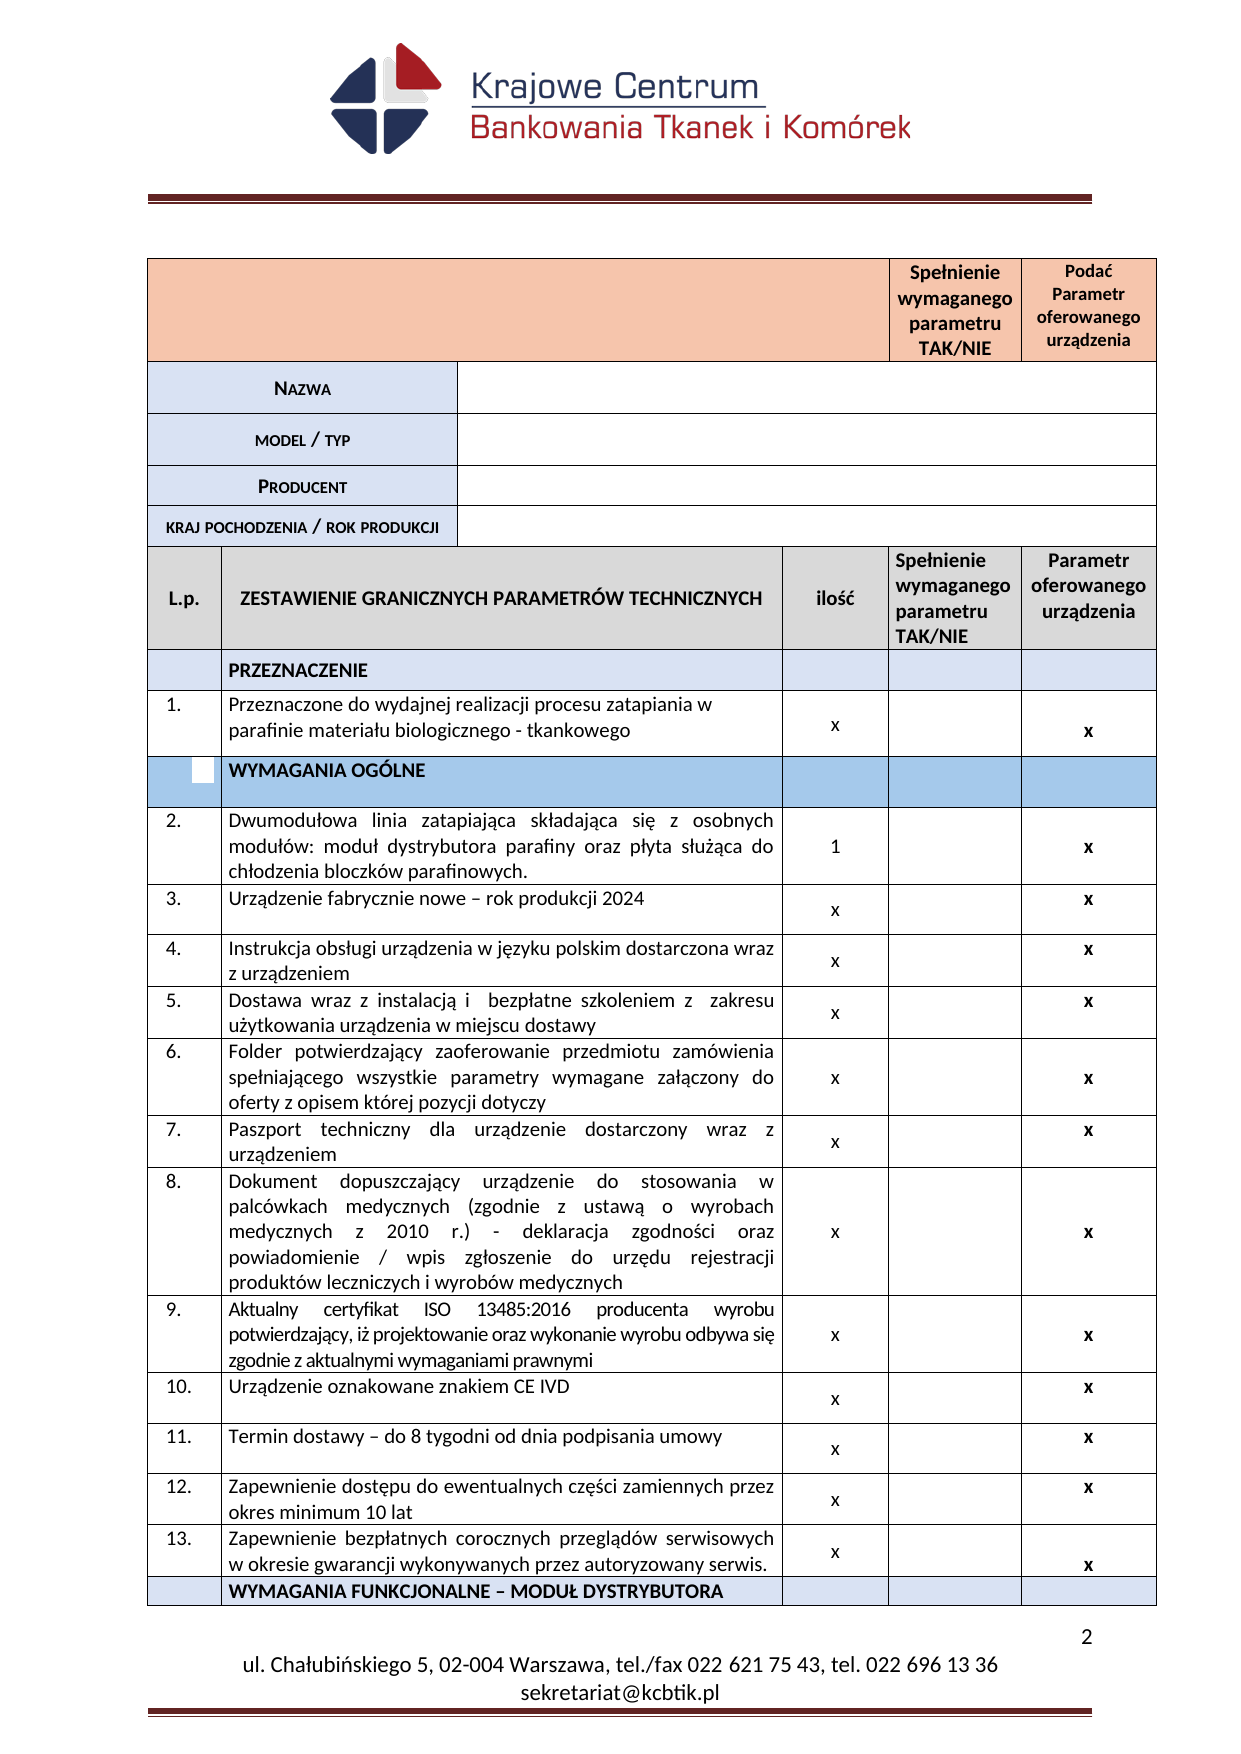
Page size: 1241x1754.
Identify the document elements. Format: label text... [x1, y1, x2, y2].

table_cell [1022, 1577, 1156, 1605]
table_cell x [783, 1116, 888, 1167]
table_cell [889, 935, 1021, 986]
table_cell PRZEZNACZENIE [222, 650, 782, 690]
table_cell Paszport techniczny dla urządzenie dostarczony wraz z urządzeniem [222, 1116, 782, 1167]
table_cell Urządzenie oznakowane znakiem CE IVD [222, 1373, 782, 1422]
table_cell Producent [148, 466, 457, 505]
table_cell [148, 1039, 221, 1115]
table_cell x [783, 987, 888, 1038]
table_cell [783, 650, 888, 690]
table_cell [889, 808, 1021, 884]
table_cell Zapewnienie bezpłatnych corocznych przeglądów serwisowych w okresie gwarancji wykonywanych przez autoryzowany serwis. [222, 1525, 782, 1576]
table_cell x [1022, 1168, 1156, 1295]
table_cell x [1022, 808, 1156, 884]
table_cell [889, 1577, 1021, 1605]
table_cell Urządzenie fabrycznie nowe – rok produkcji 2024 [222, 885, 782, 934]
table_cell ZESTAWIENIE GRANICZNYCH PARAMETRÓW TECHNICZNYCH [222, 547, 782, 649]
table_cell Folder potwierdzający zaoferowanie przedmiotu zamówienia spełniającego wszystkie parametry wymagane załączony do oferty z opisem której pozycji dotyczy [222, 1039, 782, 1115]
table_cell [148, 691, 221, 756]
table_cell [889, 885, 1021, 934]
table_cell Dwumodułowa linia zatapiająca składająca się z osobnych modułów: moduł dystrybutora parafiny oraz płyta służąca do chłodzenia bloczków parafinowych. [222, 808, 782, 884]
table_cell [1022, 757, 1156, 807]
table_cell Spełnienie wymaganego parametru TAK/NIE [889, 547, 1021, 649]
table_cell x [783, 1296, 888, 1372]
table_cell [148, 935, 221, 986]
table_cell x [1022, 1116, 1156, 1167]
table_cell [458, 466, 1156, 505]
table_cell Aktualny certyfikat ISO 13485:2016 producenta wyrobu potwierdzający, iż projektowanie oraz wykonanie wyrobu odbywa się zgodnie z aktualnymi wymaganiami prawnymi [222, 1296, 782, 1372]
table_cell [889, 1474, 1021, 1524]
table_cell x [783, 1039, 888, 1115]
table_cell model / typ [148, 414, 457, 465]
table_cell x [1022, 987, 1156, 1038]
table_cell [1022, 650, 1156, 690]
table_cell [148, 885, 221, 934]
table_cell x [1022, 691, 1156, 756]
table_cell [148, 1424, 221, 1472]
table_cell [458, 414, 1156, 465]
table_cell [889, 691, 1021, 756]
table_cell x [1022, 1525, 1156, 1576]
table_cell [148, 1116, 221, 1167]
table_cell x [783, 885, 888, 934]
table_cell [889, 1525, 1021, 1576]
table_cell x [783, 1474, 888, 1524]
table_cell x [783, 935, 888, 986]
table_cell Parametr oferowanego urządzenia [1022, 547, 1156, 649]
table_cell [889, 987, 1021, 1038]
table_cell Nazwa [148, 362, 457, 413]
table_cell [783, 1577, 888, 1605]
table_cell [148, 259, 889, 361]
table_cell [889, 757, 1021, 807]
table_cell Instrukcja obsługi urządzenia w języku polskim dostarczona wraz z urządzeniem [222, 935, 782, 986]
table_cell [148, 808, 221, 884]
table_cell 1 [783, 808, 888, 884]
table_cell [148, 650, 221, 690]
table_cell [889, 1039, 1021, 1115]
table_cell [148, 1577, 221, 1605]
table_cell [148, 1525, 221, 1576]
table_cell Dostawa wraz z instalacją i bezpłatne szkoleniem z zakresu użytkowania urządzenia w miejscu dostawy [222, 987, 782, 1038]
table_cell x [783, 1373, 888, 1422]
table_cell [889, 1296, 1021, 1372]
table_cell [458, 362, 1156, 413]
table_cell Przeznaczone do wydajnej realizacji procesu zatapiania w parafinie materiału biologicznego - tkankowego [222, 691, 782, 756]
table_cell x [1022, 935, 1156, 986]
table_cell [458, 506, 1156, 546]
table_cell WYMAGANIA OGÓLNE [222, 757, 782, 807]
table_cell [889, 650, 1021, 690]
table_cell [148, 1296, 221, 1372]
table_cell [148, 1474, 221, 1524]
table_cell x [1022, 885, 1156, 934]
table_cell x [783, 1525, 888, 1576]
table_cell x [1022, 1296, 1156, 1372]
table_cell x [1022, 1373, 1156, 1422]
table_cell [783, 757, 888, 807]
table_cell [889, 1424, 1021, 1472]
table_cell kraj pochodzenia / rok produkcji [148, 506, 457, 546]
table_cell x [783, 691, 888, 756]
table_cell [148, 757, 221, 807]
table_cell L.p. [148, 547, 221, 649]
table_cell x [783, 1168, 888, 1295]
table_cell [889, 1373, 1021, 1422]
table_cell x [1022, 1039, 1156, 1115]
table_cell x [783, 1424, 888, 1472]
table_cell [148, 1373, 221, 1422]
table_cell Podać Parametr oferowanego urządzenia [1022, 259, 1156, 361]
table_cell Spełnienie wymaganego parametru TAK/NIE [890, 259, 1021, 361]
table_cell x [1022, 1424, 1156, 1472]
table_cell Zapewnienie dostępu do ewentualnych części zamiennych przez okres minimum 10 lat [222, 1474, 782, 1524]
table_cell [148, 987, 221, 1038]
table_cell [148, 1168, 221, 1295]
table_cell Dokument dopuszczający urządzenie do stosowania w palcówkach medycznych (zgodnie z ustawą o wyrobach medycznych z 2010 r.) - deklaracja zgodności oraz powiadomienie / wpis zgłoszenie do urzędu rejestracji produktów leczniczych i wyrobów medycznych [222, 1168, 782, 1295]
table_cell Termin dostawy – do 8 tygodni od dnia podpisania umowy [222, 1424, 782, 1472]
table_cell x [1022, 1474, 1156, 1524]
table_cell ilość [783, 547, 888, 649]
table_cell [889, 1116, 1021, 1167]
picture [330, 43, 911, 154]
table_cell WYMAGANIA FUNKCJONALNE – MODUŁ DYSTRYBUTORA PARAFINY [222, 1577, 782, 1605]
table_cell [889, 1168, 1021, 1295]
